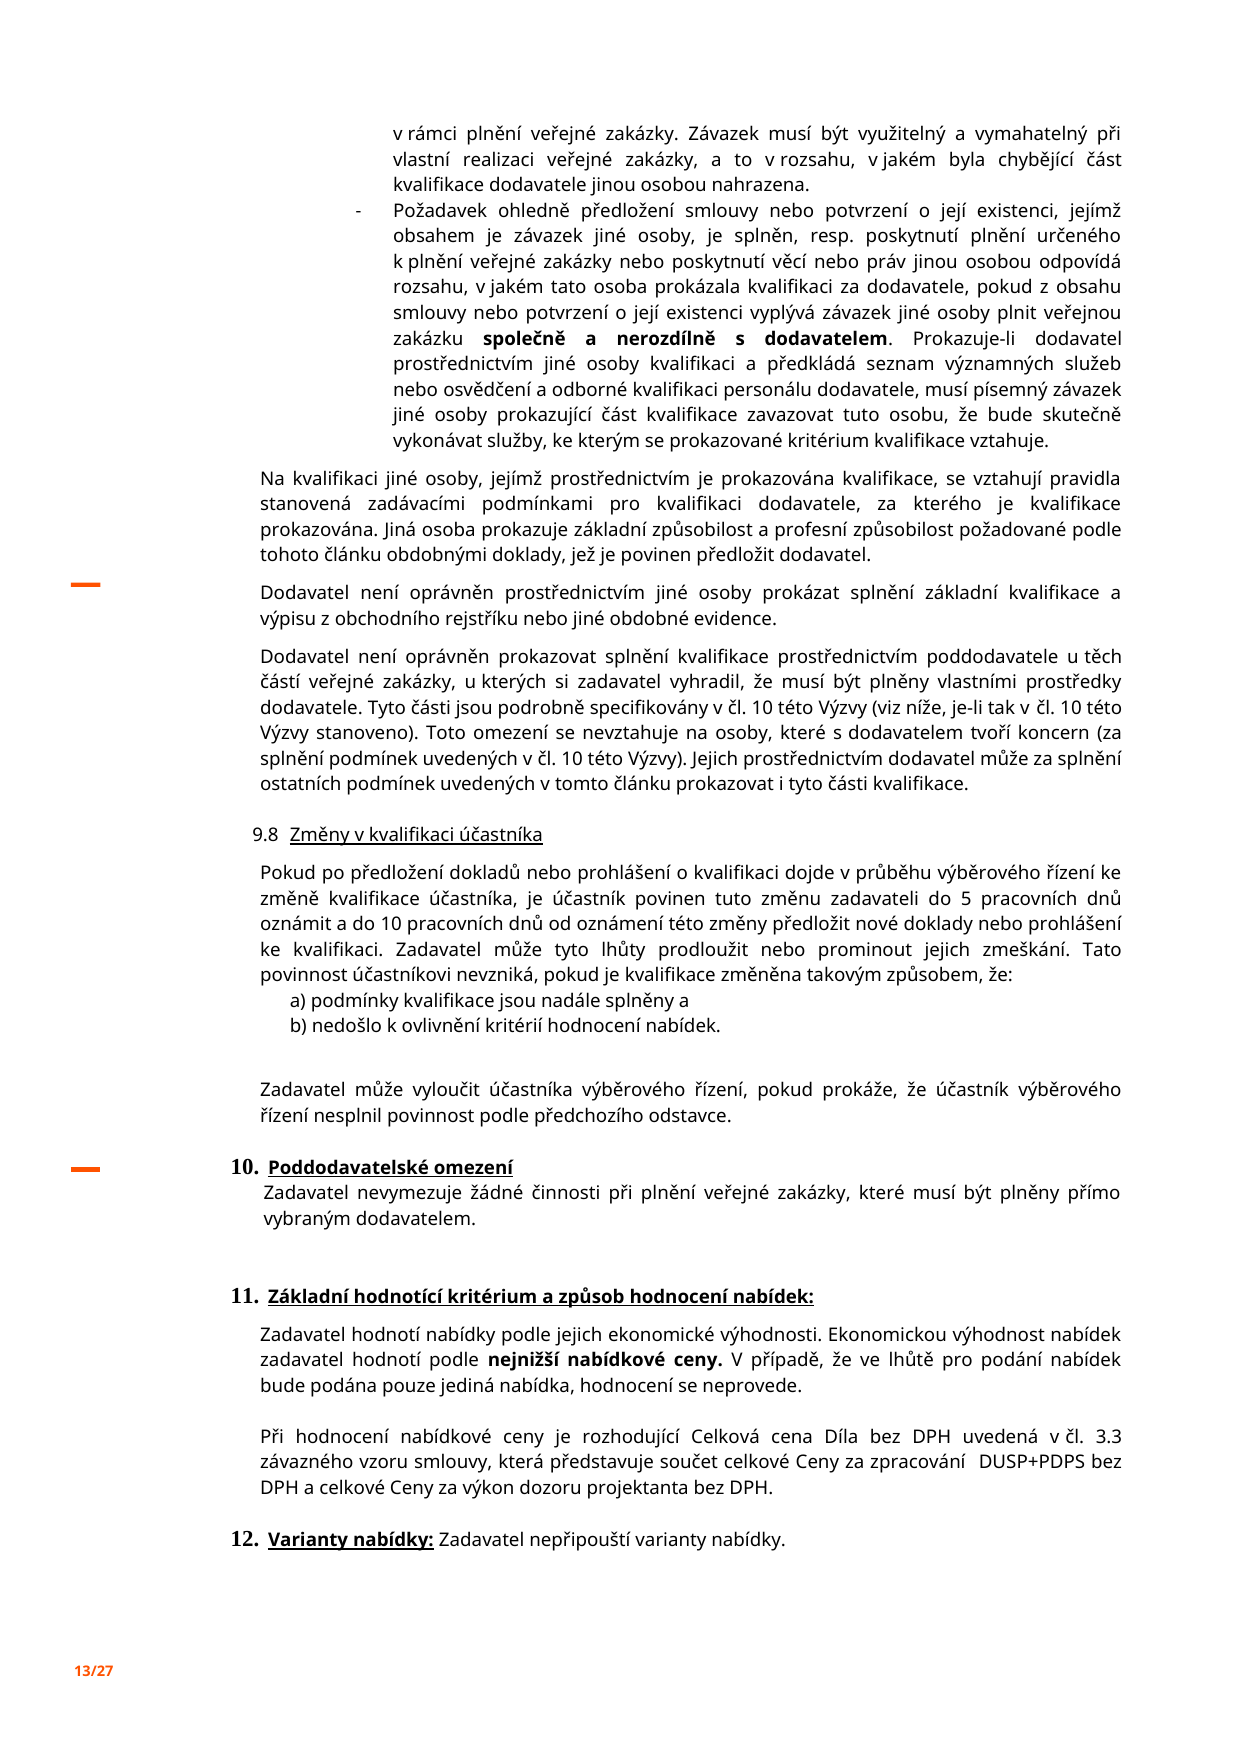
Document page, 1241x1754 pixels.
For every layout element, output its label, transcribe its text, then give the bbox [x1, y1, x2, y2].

text Zadavatel může vyloučit účastníka výběrového řízení, pokud prokáže, že účastník výběrového řízení nesplnil povinnost podle předchozího odstavce. [260, 1076, 1122, 1127]
list Poddodavatelské omezení [230, 1153, 1122, 1180]
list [355, 121, 1122, 197]
list Změny v kvalifikaci účastníka [252, 822, 1122, 847]
text Na kvalifikaci jiné osoby, jejímž prostřednictvím je prokazována kvalifikace, se vztahují pravidla stanovená zadávacími podmínkami pro kvalifikaci dodavatele, za kterého je kvalifikace prokazována. Jiná osoba prokazuje základní způsobilost a profesní způsobilost požadované podle tohoto článku obdobnými doklady, jež je povinen předložit dodavatel. [260, 465, 1122, 567]
text Zadavatel hodnotí nabídky podle jejich ekonomické výhodnosti. Ekonomickou výhodnost nabídek zadavatel hodnotí podle nejnižší nabídkové ceny. V případě, že ve lhůtě pro podání nabídek bude podána pouze jediná nabídka, hodnocení se neprovede. [260, 1321, 1122, 1398]
list Varianty nabídky: Zadavatel nepřipouští varianty nabídky. [230, 1525, 1122, 1552]
list Základní hodnotící kritérium a způsob hodnocení nabídek: [230, 1282, 1122, 1308]
text Dodavatel není oprávněn prostřednictvím jiné osoby prokázat splnění základní kvalifikace a výpisu z obchodního rejstříku nebo jiné obdobné evidence. [260, 579, 1122, 631]
text Při hodnocení nabídkové ceny je rozhodující Celková cena Díla bez DPH uvedená v čl. 3.3 závazného vzoru smlouvy, která představuje součet celkové Ceny za zpracování DUSP+PDPS bez DPH a celkové Ceny za výkon dozoru projektanta bez DPH. [260, 1423, 1122, 1500]
text Dodavatel není oprávněn prokazovat splnění kvalifikace prostřednictvím poddodavatele u těch částí veřejné zakázky, u kterých si zadavatel vyhradil, že musí být plněny vlastními prostředky dodavatele. Tyto části jsou podrobně specifikovány v čl. 10 této Výzvy (viz níže, je-li tak v čl. 10 této Výzvy stanoveno). Toto omezení se nevztahuje na osoby, které s dodavatelem tvoří koncern (za splnění podmínek uvedených v čl. 10 této Výzvy). Jejich prostřednictvím dodavatel může za splnění ostatních podmínek uvedených v tomto článku prokazovat i tyto části kvalifikace. [260, 643, 1122, 796]
text a) podmínky kvalifikace jsou nadále splněny a [289, 987, 1122, 1013]
text b) nedošlo k ovlivnění kritérií hodnocení nabídek. [289, 1013, 1122, 1038]
text Pokud po předložení dokladů nebo prohlášení o kvalifikaci dojde v průběhu výběrového řízení ke změně kvalifikace účastníka, je účastník povinen tuto změnu zadavateli do 5 pracovních dnů oznámit a do 10 pracovních dnů od oznámení této změny předložit nové doklady nebo prohlášení ke kvalifikaci. Zadavatel může tyto lhůty prodloužit nebo prominout jejich zmeškání. Tato povinnost účastníkovi nevzniká, pokud je kvalifikace změněna takovým způsobem, že: [260, 860, 1122, 987]
text Zadavatel nevymezuje žádné činnosti při plnění veřejné zakázky, které musí být plněny přímo vybraným dodavatelem. [263, 1180, 1122, 1231]
list Požadavek ohledně předložení smlouvy nebo potvrzení o její existenci, jejímž obsahem je závazek jiné osoby, je splněn, resp. poskytnutí plnění určeného k plnění veřejné zakázky nebo poskytnutí věcí nebo práv jinou osobou odpovídá rozsahu, v jakém tato osoba prokázala kvalifikaci za dodavatele, pokud z obsahu smlouvy nebo potvrzení o její existenci vyplývá závazek jiné osoby plnit veřejnou zakázku společně a nerozdílně s dodavatelem. Prokazuje-li dodavatel prostřednictvím jiné osoby kvalifikaci a předkládá seznam významných služeb nebo osvědčení a odborné kvalifikaci personálu dodavatele, musí písemný závazek jiné osoby prokazující část kvalifikace zavazovat tuto osobu, že bude skutečně vykonávat služby, ke kterým se prokazované kritérium kvalifikace vztahuje. [355, 197, 1122, 452]
